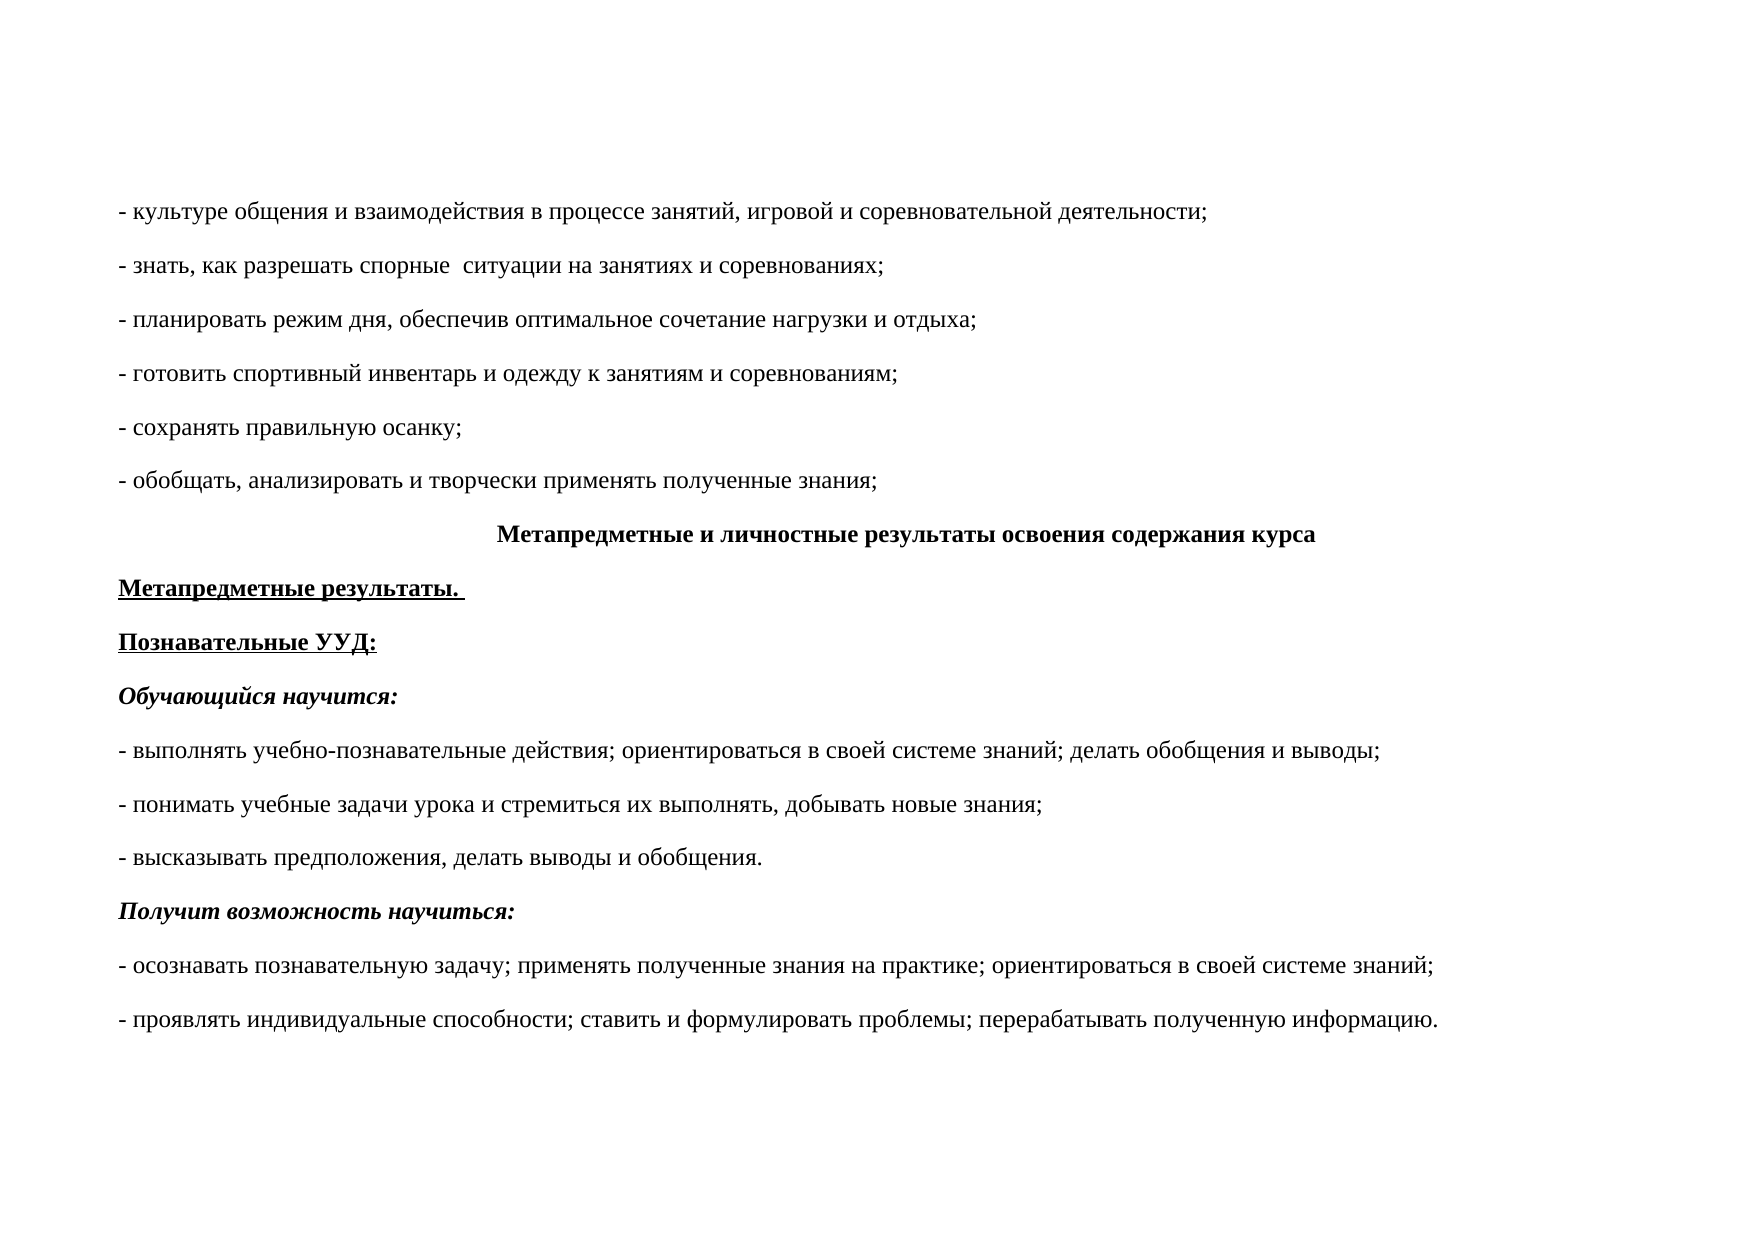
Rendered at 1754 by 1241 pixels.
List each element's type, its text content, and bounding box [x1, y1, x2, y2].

text - осознавать познавательную задачу; применять полученные знания на практике; ориентироваться в своей системе знаний; [118, 950, 1636, 979]
text - знать, как разрешать спорные ситуации на занятиях и соревнованиях; [118, 250, 1636, 279]
text - готовить спортивный инвентарь и одежду к занятиям и соревнованиям; [118, 358, 1636, 387]
text Обучающийся научится: [118, 681, 1636, 710]
text - выполнять учебно-познавательные действия; ориентироваться в своей системе знаний; делать обобщения и выводы; [118, 735, 1636, 763]
text - культуре общения и взаимодействия в процессе занятий, игровой и соревновательной деятельности; [118, 196, 1636, 225]
text - обобщать, анализировать и творчески применять полученные знания; [118, 466, 1636, 494]
text - проявлять индивидуальные способности; ставить и формулировать проблемы; перерабатывать полученную информацию. [118, 1004, 1636, 1033]
text Метапредметные и личностные результаты освоения содержания курса [118, 519, 1636, 548]
text - сохранять правильную осанку; [118, 412, 1636, 440]
text Познавательные УУД: [118, 627, 1636, 656]
text - высказывать предположения, делать выводы и обобщения. [118, 842, 1636, 871]
text - понимать учебные задачи урока и стремиться их выполнять, добывать новые знания; [118, 789, 1636, 817]
text - планировать режим дня, обеспечив оптимальное сочетание нагрузки и отдыха; [118, 304, 1636, 333]
text Получит возможность научиться: [118, 896, 1636, 925]
text Метапредметные результаты. [118, 573, 1636, 602]
